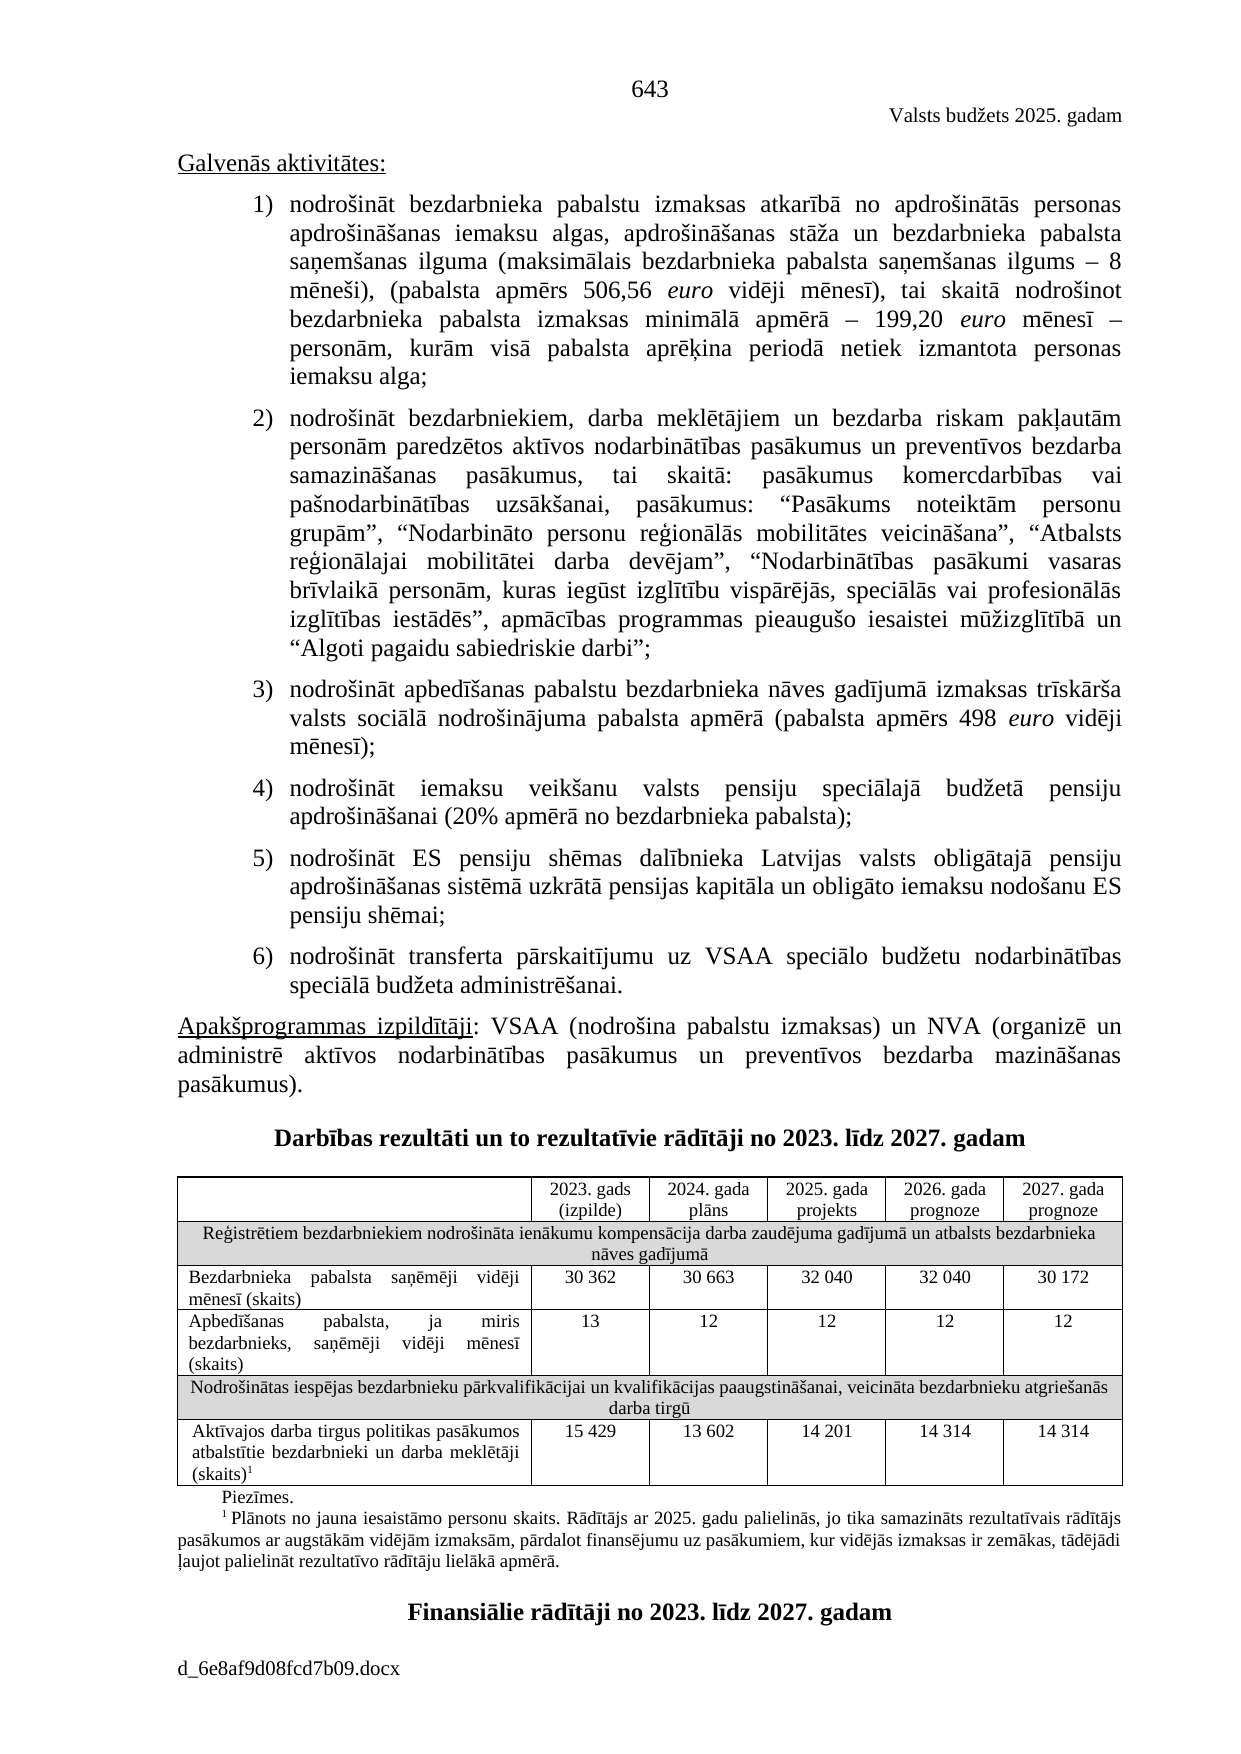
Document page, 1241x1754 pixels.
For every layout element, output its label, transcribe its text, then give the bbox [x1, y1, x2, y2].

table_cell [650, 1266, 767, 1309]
text Darbības rezultāti un to rezultatīvie rādītāji no 2023. līdz 2027. gadam [177, 1123, 1122, 1151]
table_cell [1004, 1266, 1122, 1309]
list nodrošināt bezdarbniekiem, darba meklētājiem un bezdarba riskam pakļautām personām paredzētos aktīvos nodarbinātības pasākumus un preventīvos bezdarba samazināšanas pasākumus, tai skaitā: pasākumus komercdarbības vai pašnodarbinātības uzsākšanai, pasākumus: “Pasākums noteiktām personu grupām”, “Nodarbināto personu reģionālās mobilitātes veicināšana”, “Atbalsts reģionālajai mobilitātei darba devējam”, “Nodarbinātības pasākumi vasaras brīvlaikā personām, kuras iegūst izglītību vispārējās, speciālās vai profesionālās izglītības iestādēs”, apmācības programmas pieaugušo iesaistei mūžizglītībā un “Algoti pagaidu sabiedriskie darbi”; [252, 403, 1122, 661]
text Piezīmes. [177, 1486, 1122, 1507]
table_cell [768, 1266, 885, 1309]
text Apakšprogrammas izpildītāji: VSAA (nodrošina pabalstu izmaksas) un NVA (organizē un administrē aktīvos nodarbinātības pasākumus un preventīvos bezdarba mazināšanas pasākumus). [177, 1011, 1122, 1098]
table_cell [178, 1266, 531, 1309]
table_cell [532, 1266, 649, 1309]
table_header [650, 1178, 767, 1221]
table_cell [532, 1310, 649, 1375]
list nodrošināt iemaksu veikšanu valsts pensiju speciālajā budžetā pensiju apdrošināšanai (20% apmērā no bezdarbnieka pabalsta); [252, 773, 1122, 830]
text Finansiālie rādītāji no 2023. līdz 2027. gadam [177, 1597, 1122, 1626]
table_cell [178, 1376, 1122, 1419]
list nodrošināt ES pensiju shēmas dalībnieka Latvijas valsts obligātajā pensiju apdrošināšanas sistēmā uzkrātā pensijas kapitāla un obligāto iemaksu nodošanu ES pensiju shēmai; [252, 843, 1122, 929]
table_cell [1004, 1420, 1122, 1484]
list nodrošināt apbedīšanas pabalstu bezdarbnieka nāves gadījumā izmaksas trīskārša valsts sociālā nodrošinājuma pabalsta apmērā (pabalsta apmērs 498 euro vidēji mēnesī); [252, 674, 1122, 760]
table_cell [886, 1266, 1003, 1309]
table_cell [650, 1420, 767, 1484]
list nodrošināt transferta pārskaitījumu uz VSAA speciālo budžetu nodarbinātības speciālā budžeta administrēšanai. [252, 941, 1122, 999]
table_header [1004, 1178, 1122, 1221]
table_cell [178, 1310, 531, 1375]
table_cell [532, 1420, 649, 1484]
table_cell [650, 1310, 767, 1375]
text Galvenās aktivitātes: [177, 148, 1122, 176]
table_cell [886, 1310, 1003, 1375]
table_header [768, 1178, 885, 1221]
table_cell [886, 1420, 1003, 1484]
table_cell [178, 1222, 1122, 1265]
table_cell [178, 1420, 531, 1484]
text 1 Plānots no jauna iesaistāmo personu skaits. Rādītājs ar 2025. gadu palielinās, jo tika samazināts rezultatīvais rādītājs pasākumos ar augstākām vidējām izmaksām, pārdalot finansējumu uz pasākumiem, kur vidējās izmaksas ir zemākas, tādējādi ļaujot palielināt rezultatīvo rādītāju lielākā apmērā. [177, 1507, 1122, 1572]
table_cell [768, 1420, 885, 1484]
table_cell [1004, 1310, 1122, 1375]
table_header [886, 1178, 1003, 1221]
list nodrošināt bezdarbnieka pabalstu izmaksas atkarībā no apdrošinātās personas apdrošināšanas iemaksu algas, apdrošināšanas stāža un bezdarbnieka pabalsta saņemšanas ilguma (maksimālais bezdarbnieka pabalsta saņemšanas ilgums – 8 mēneši), (pabalsta apmērs 506,56 euro vidēji mēnesī), tai skaitā nodrošinot bezdarbnieka pabalsta izmaksas minimālā apmērā – 199,20 euro mēnesī – personām, kurām visā pabalsta aprēķina periodā netiek izmantota personas iemaksu alga; [252, 189, 1122, 390]
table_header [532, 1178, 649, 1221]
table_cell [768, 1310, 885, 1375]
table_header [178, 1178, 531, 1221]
